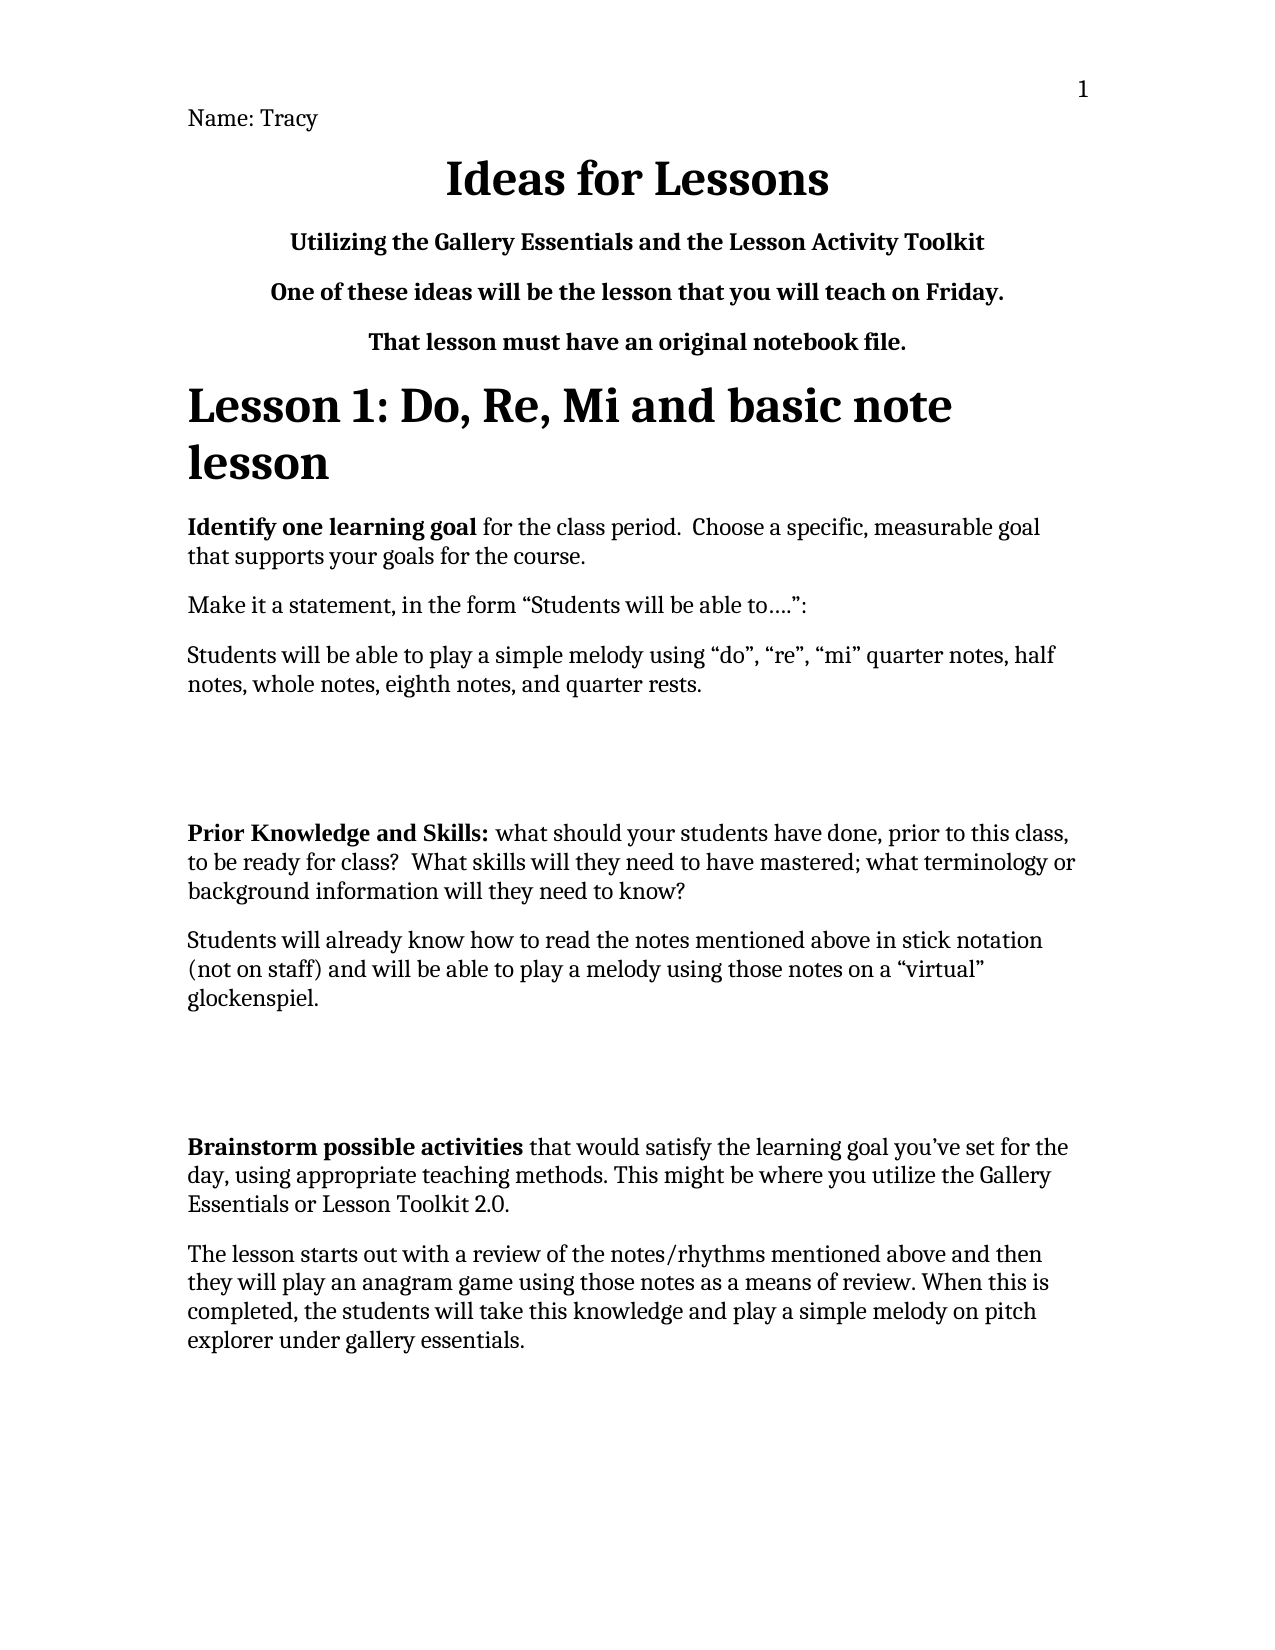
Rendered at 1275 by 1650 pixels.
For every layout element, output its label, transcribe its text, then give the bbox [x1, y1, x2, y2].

text Make it a statement, in the form “Students will be able to….”: [187, 591, 1087, 620]
text Ideas for Lessons [187, 150, 1087, 207]
text Lesson 1: Do, Re, Mi and basic note lesson [187, 377, 1087, 492]
text The lesson starts out with a review of the notes/rhythms mentioned above and then they will play an anagram game using those notes as a means of review. When this is completed, the students will take this knowledge and play a simple melody on pitch explorer under gallery essentials. [187, 1239, 1087, 1354]
text One of these ideas will be the lesson that you will teach on Friday. [187, 278, 1087, 307]
text Utilizing the Gallery Essentials and the Lesson Activity Toolkit [187, 228, 1087, 257]
text Students will be able to play a simple melody using “do”, “re”, “mi” quarter notes, half notes, whole notes, eighth notes, and quarter rests. [187, 641, 1087, 698]
text Identify one learning goal for the class period. Choose a specific, measurable goal that supports your goals for the course. [187, 513, 1087, 570]
text That lesson must have an original notebook file. [187, 327, 1087, 356]
text Brainstorm possible activities that would satisfy the learning goal you’ve set for the day, using appropriate teaching methods. This might be where you utilize the Gallery Essentials or Lesson Toolkit 2.0. [187, 1132, 1087, 1219]
text Prior Knowledge and Skills: what should your students have done, prior to this class, to be ready for class? What skills will they need to have mastered; what terminology or background information will they need to know? [187, 818, 1087, 905]
text Students will already know how to read the notes mentioned above in stick notation (not on staff) and will be able to play a melody using those notes on a “virtual” glockenspiel. [187, 926, 1087, 1012]
